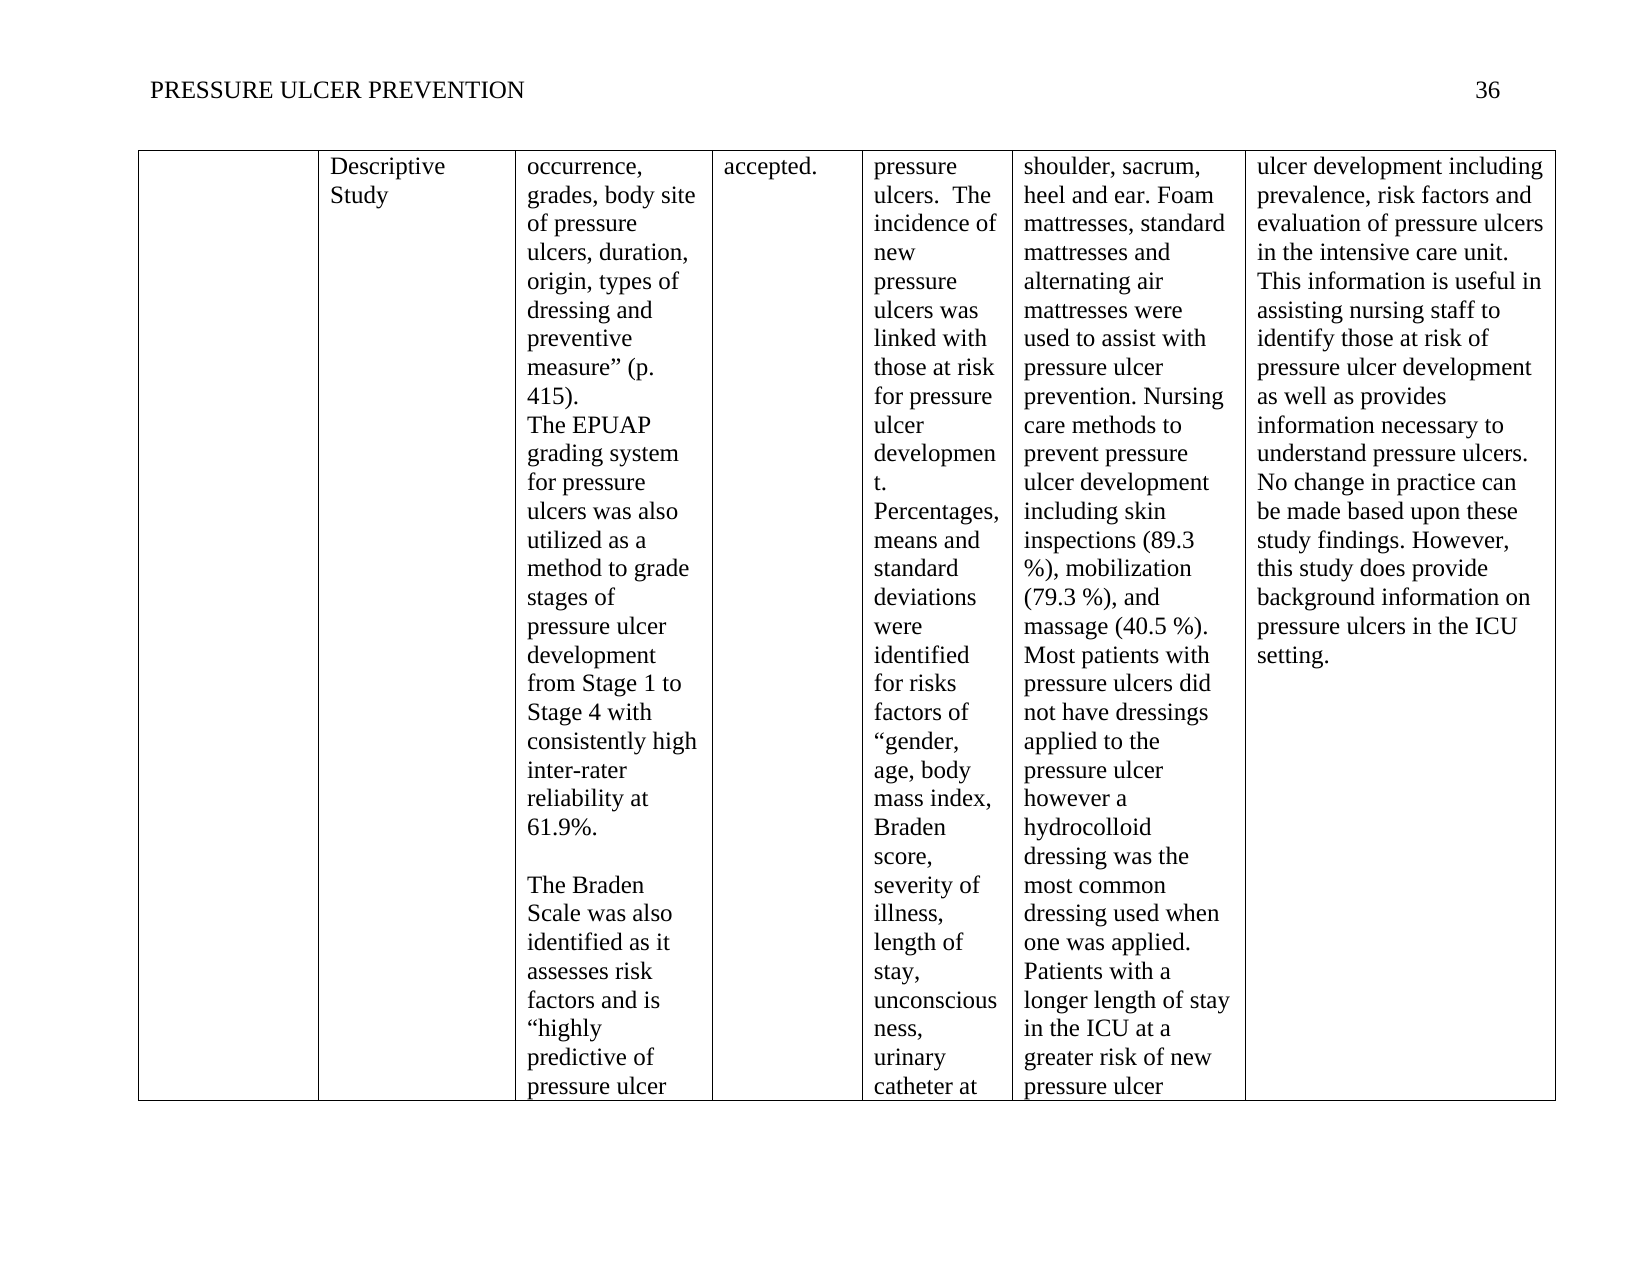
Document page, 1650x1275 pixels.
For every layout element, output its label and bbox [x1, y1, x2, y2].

table_cell [1246, 151, 1555, 1100]
table_cell [139, 151, 318, 1100]
table_cell [863, 151, 1012, 1100]
table_cell [713, 151, 862, 1100]
table_cell [516, 151, 712, 1100]
table_cell [319, 151, 515, 1100]
table_cell [1013, 151, 1245, 1100]
